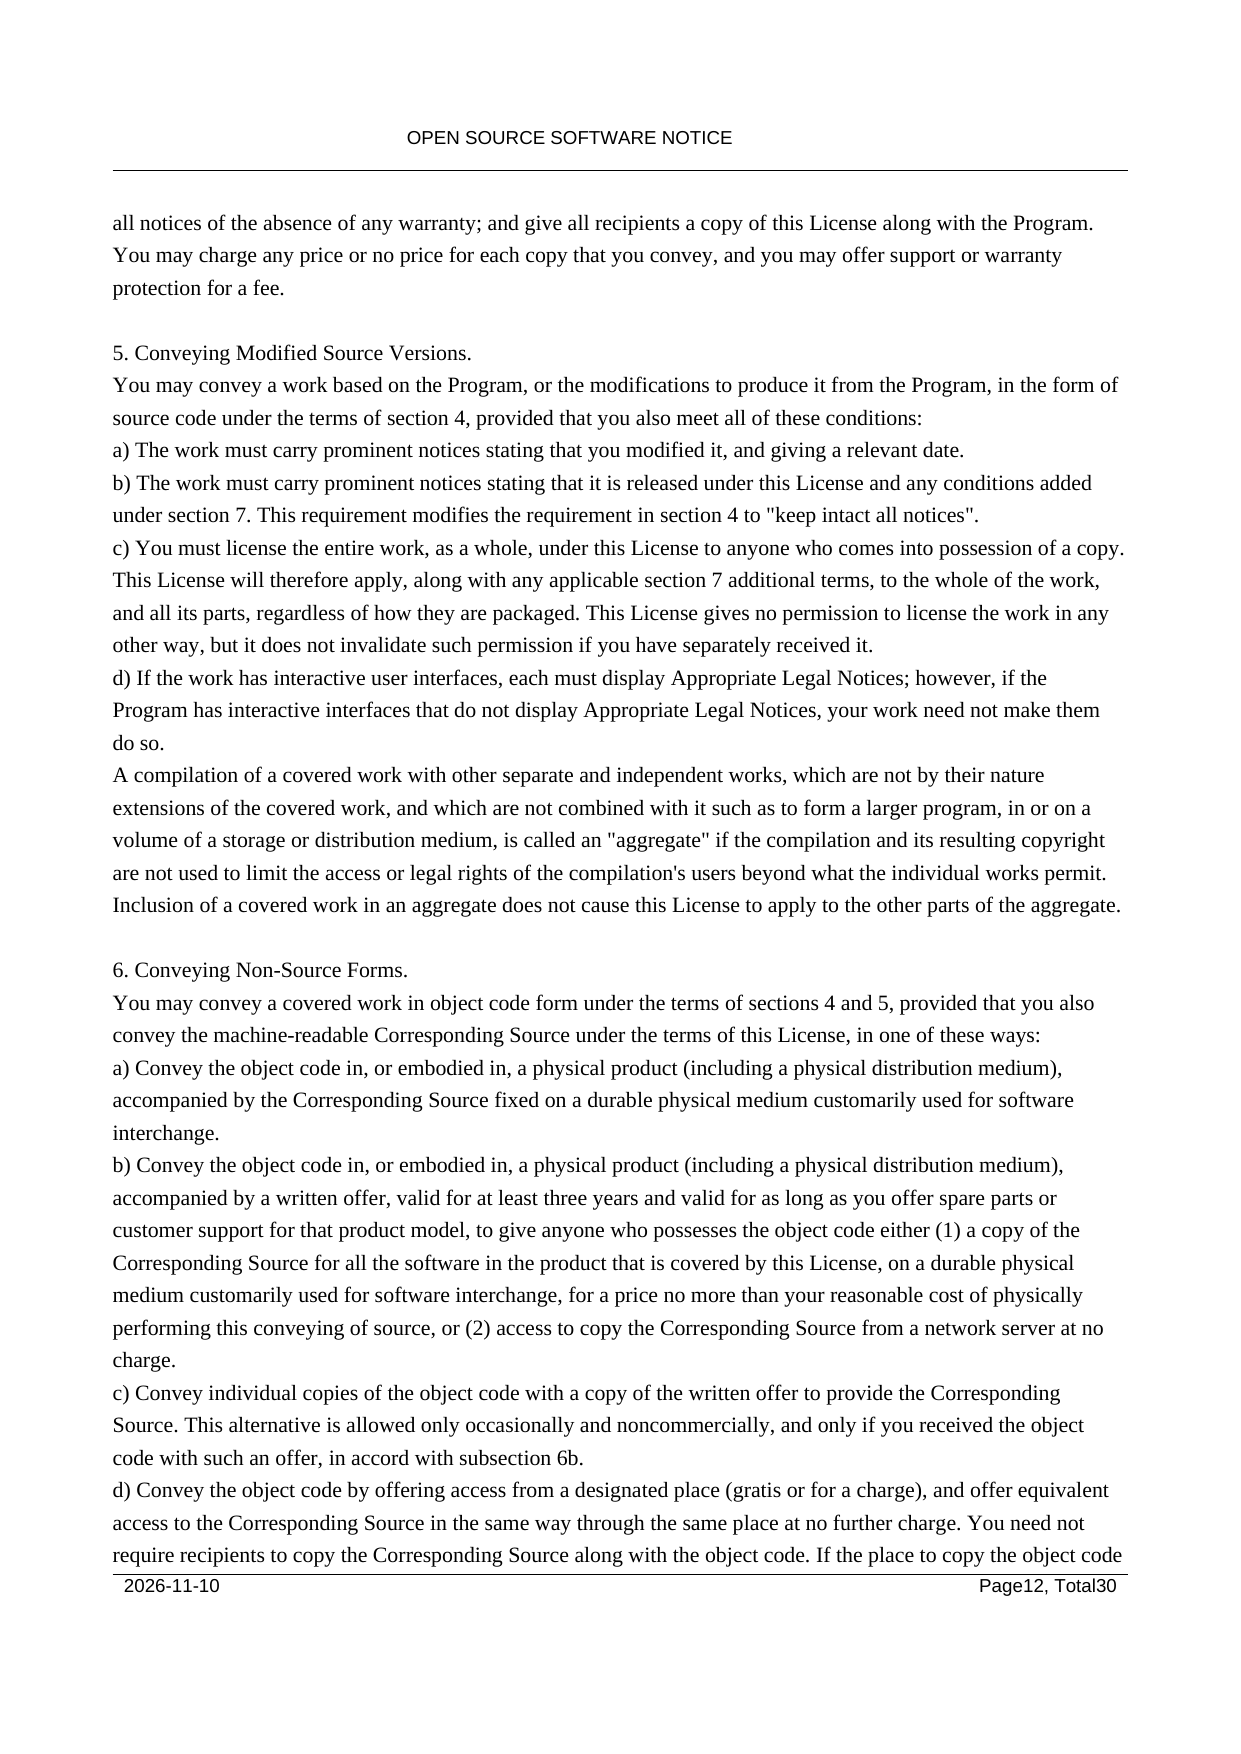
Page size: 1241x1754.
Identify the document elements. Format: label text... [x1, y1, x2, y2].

text b) Convey the object code in, or embodied in, a physical product (including a physical distribution medium), accompanied by a written offer, valid for at least three years and valid for as long as you offer spare parts or customer support for that product model, to give anyone who possesses the object code either (1) a copy of the Corresponding Source for all the software in the product that is covered by this License, on a durable physical medium customarily used for software interchange, for a price no more than your reasonable cost of physically performing this conveying of source, or (2) access to copy the Corresponding Source from a network server at no charge. [112, 1149, 1128, 1376]
text You may convey a covered work in object code form under the terms of sections 4 and 5, provided that you also convey the machine-readable Corresponding Source under the terms of this License, in one of these ways: [112, 986, 1128, 1051]
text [112, 206, 1128, 239]
text 5. Conveying Modified Source Versions. [112, 336, 1128, 369]
text b) The work must carry prominent notices stating that it is released under this License and any conditions added under section 7. This requirement modifies the requirement in section 4 to "keep intact all notices". [112, 466, 1128, 531]
text 6. Conveying Non-Source Forms. [112, 954, 1128, 986]
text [112, 1474, 1128, 1571]
text You may charge any price or no price for each copy that you convey, and you may offer support or warranty protection for a fee. [112, 239, 1128, 304]
text c) Convey individual copies of the object code with a copy of the written offer to provide the Corresponding Source. This alternative is allowed only occasionally and noncommercially, and only if you received the object code with such an offer, in accord with subsection 6b. [112, 1376, 1128, 1474]
text a) Convey the object code in, or embodied in, a physical product (including a physical distribution medium), accompanied by the Corresponding Source fixed on a durable physical medium customarily used for software interchange. [112, 1051, 1128, 1149]
text c) You must license the entire work, as a whole, under this License to anyone who comes into possession of a copy. This License will therefore apply, along with any applicable section 7 additional terms, to the whole of the work, and all its parts, regardless of how they are packaged. This License gives no permission to license the work in any other way, but it does not invalidate such permission if you have separately received it. [112, 531, 1128, 661]
text You may convey a work based on the Program, or the modifications to produce it from the Program, in the form of source code under the terms of section 4, provided that you also meet all of these conditions: [112, 369, 1128, 434]
text a) The work must carry prominent notices stating that you modified it, and giving a relevant date. [112, 434, 1128, 466]
text A compilation of a covered work with other separate and independent works, which are not by their nature extensions of the covered work, and which are not combined with it such as to form a larger program, in or on a volume of a storage or distribution medium, is called an "aggregate" if the compilation and its resulting copyright are not used to limit the access or legal rights of the compilation's users beyond what the individual works permit. Inclusion of a covered work in an aggregate does not cause this License to apply to the other parts of the aggregate. [112, 759, 1128, 921]
text d) If the work has interactive user interfaces, each must display Appropriate Legal Notices; however, if the Program has interactive interfaces that do not display Appropriate Legal Notices, your work need not make them do so. [112, 661, 1128, 759]
